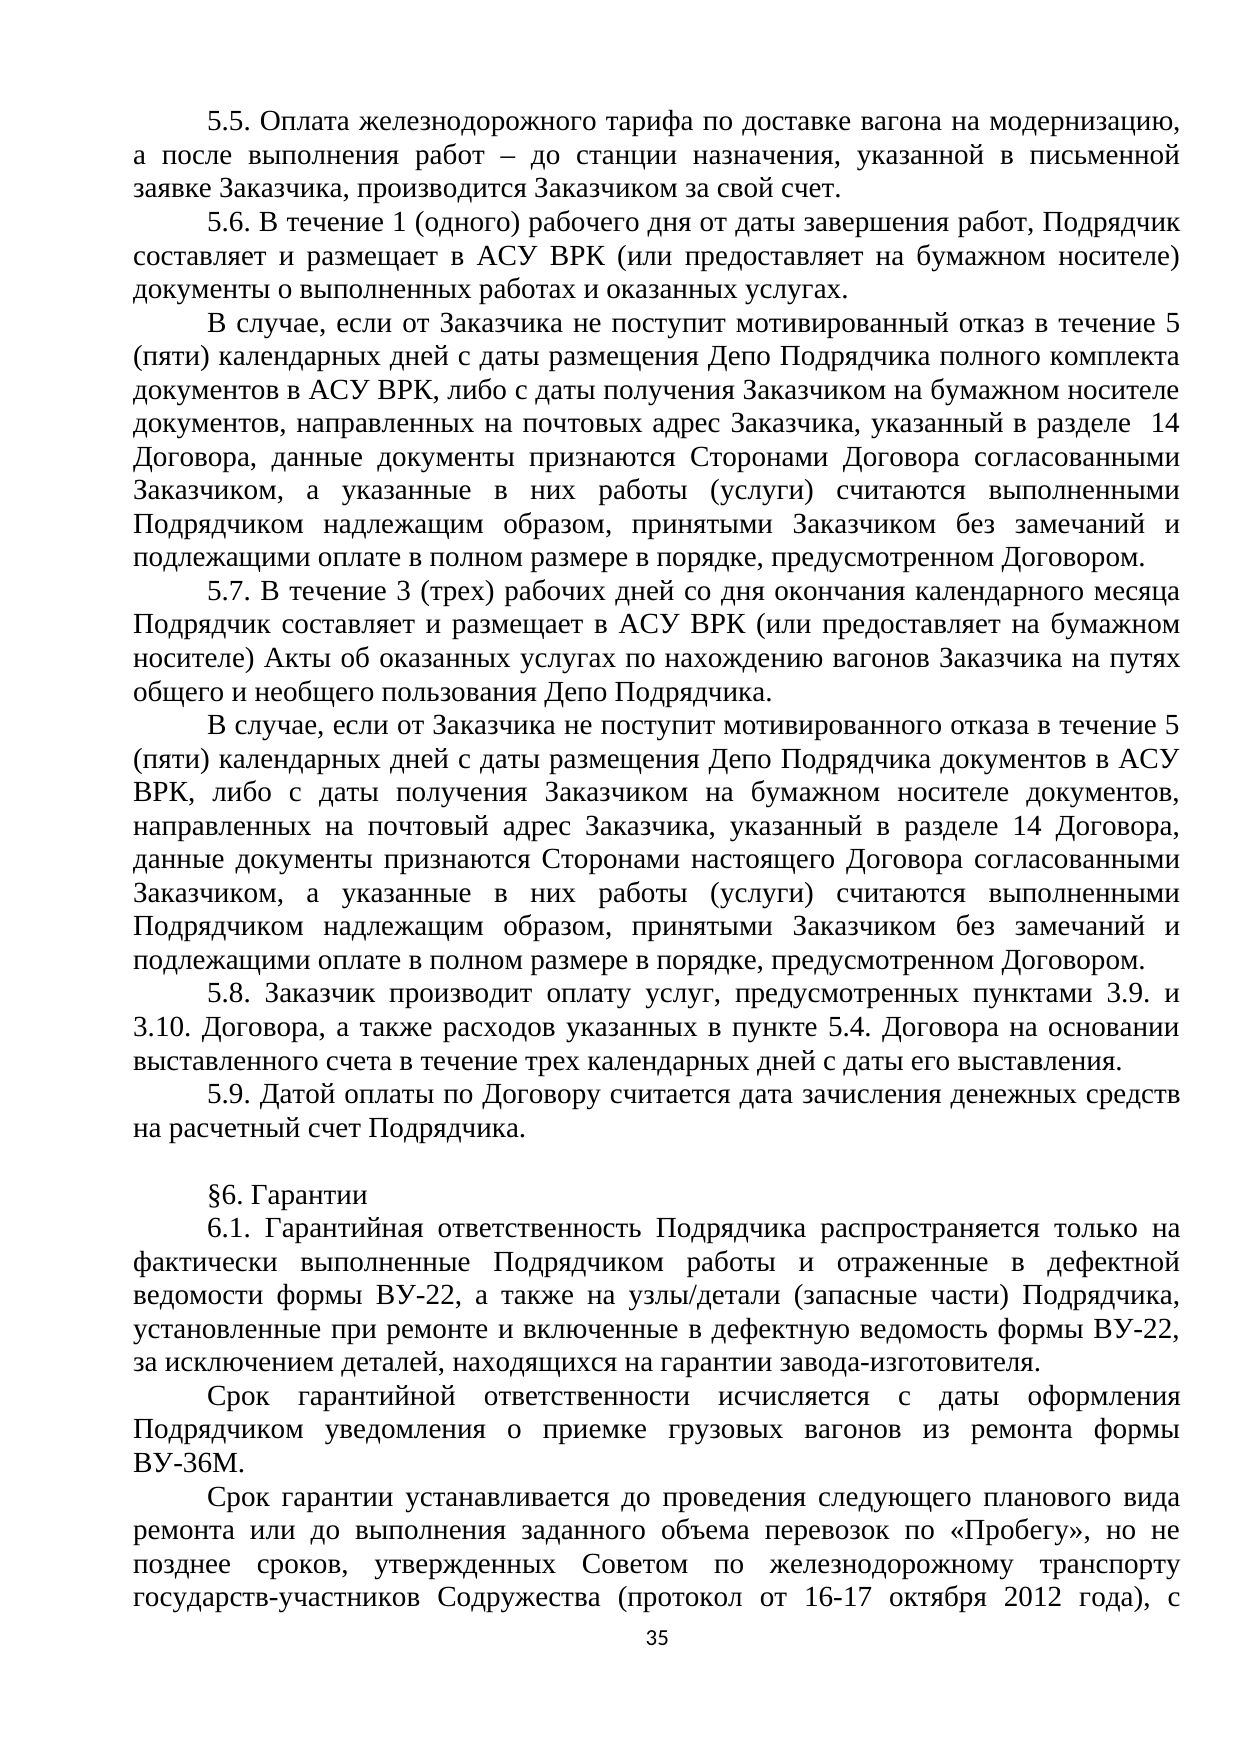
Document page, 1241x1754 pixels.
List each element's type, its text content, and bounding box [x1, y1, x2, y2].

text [133, 1479, 1181, 1613]
text В случае, если от Заказчика не поступит мотивированный отказ в течение 5 (пяти) календарных дней с даты размещения Депо Подрядчика полного комплекта документов в АСУ ВРК, либо с даты получения Заказчиком на бумажном носителе документов, направленных на почтовых адрес Заказчика, указанный в разделе 14 Договора, данные документы признаются Сторонами Договора согласованными Заказчиком, а указанные в них работы (услуги) считаются выполненными Подрядчиком надлежащим образом, принятыми Заказчиком без замечаний и подлежащими оплате в полном размере в порядке, предусмотренном Договором. [133, 305, 1181, 573]
text 6.1. Гарантийная ответственность Подрядчика распространяется только на фактически выполненные Подрядчиком работы и отраженные в дефектной ведомости формы ВУ-22, а также на узлы/детали (запасные части) Подрядчика, установленные при ремонте и включенные в дефектную ведомость формы ВУ-22, за исключением деталей, находящихся на гарантии завода-изготовителя. [133, 1210, 1181, 1378]
text В случае, если от Заказчика не поступит мотивированного отказа в течение 5 (пяти) календарных дней с даты размещения Депо Подрядчика документов в АСУ ВРК, либо с даты получения Заказчиком на бумажном носителе документов, направленных на почтовый адрес Заказчика, указанный в разделе 14 Договора, данные документы признаются Сторонами настоящего Договора согласованными Заказчиком, а указанные в них работы (услуги) считаются выполненными Подрядчиком надлежащим образом, принятыми Заказчиком без замечаний и подлежащими оплате в полном размере в порядке, предусмотренном Договором. [133, 707, 1181, 976]
text 5.6. В течение 1 (одного) рабочего дня от даты завершения работ, Подрядчик составляет и размещает в АСУ ВРК (или предоставляет на бумажном носителе) документы о выполненных работах и оказанных услугах. [133, 204, 1181, 305]
text 5.8. Заказчик производит оплату услуг, предусмотренных пунктами 3.9. и 3.10. Договора, а также расходов указанных в пункте 5.4. Договора на основании выставленного счета в течение трех календарных дней с даты его выставления. [133, 976, 1181, 1076]
text Срок гарантийной ответственности исчисляется с даты оформления Подрядчиком уведомления о приемке грузовых вагонов из ремонта формы ВУ-36М. [133, 1378, 1181, 1479]
text §6. Гарантии [133, 1177, 1181, 1210]
text 5.7. В течение 3 (трех) рабочих дней со дня окончания календарного месяца Подрядчик составляет и размещает в АСУ ВРК (или предоставляет на бумажном носителе) Акты об оказанных услугах по нахождению вагонов Заказчика на путях общего и необщего пользования Депо Подрядчика. [133, 573, 1181, 707]
text 5.9. Датой оплаты по Договору считается дата зачисления денежных средств на расчетный счет Подрядчика. [133, 1076, 1181, 1143]
text 5.5. Оплата железнодорожного тарифа по доставке вагона на модернизацию, а после выполнения работ – до станции назначения, указанной в письменной заявке Заказчика, производится Заказчиком за свой счет. [133, 103, 1181, 204]
